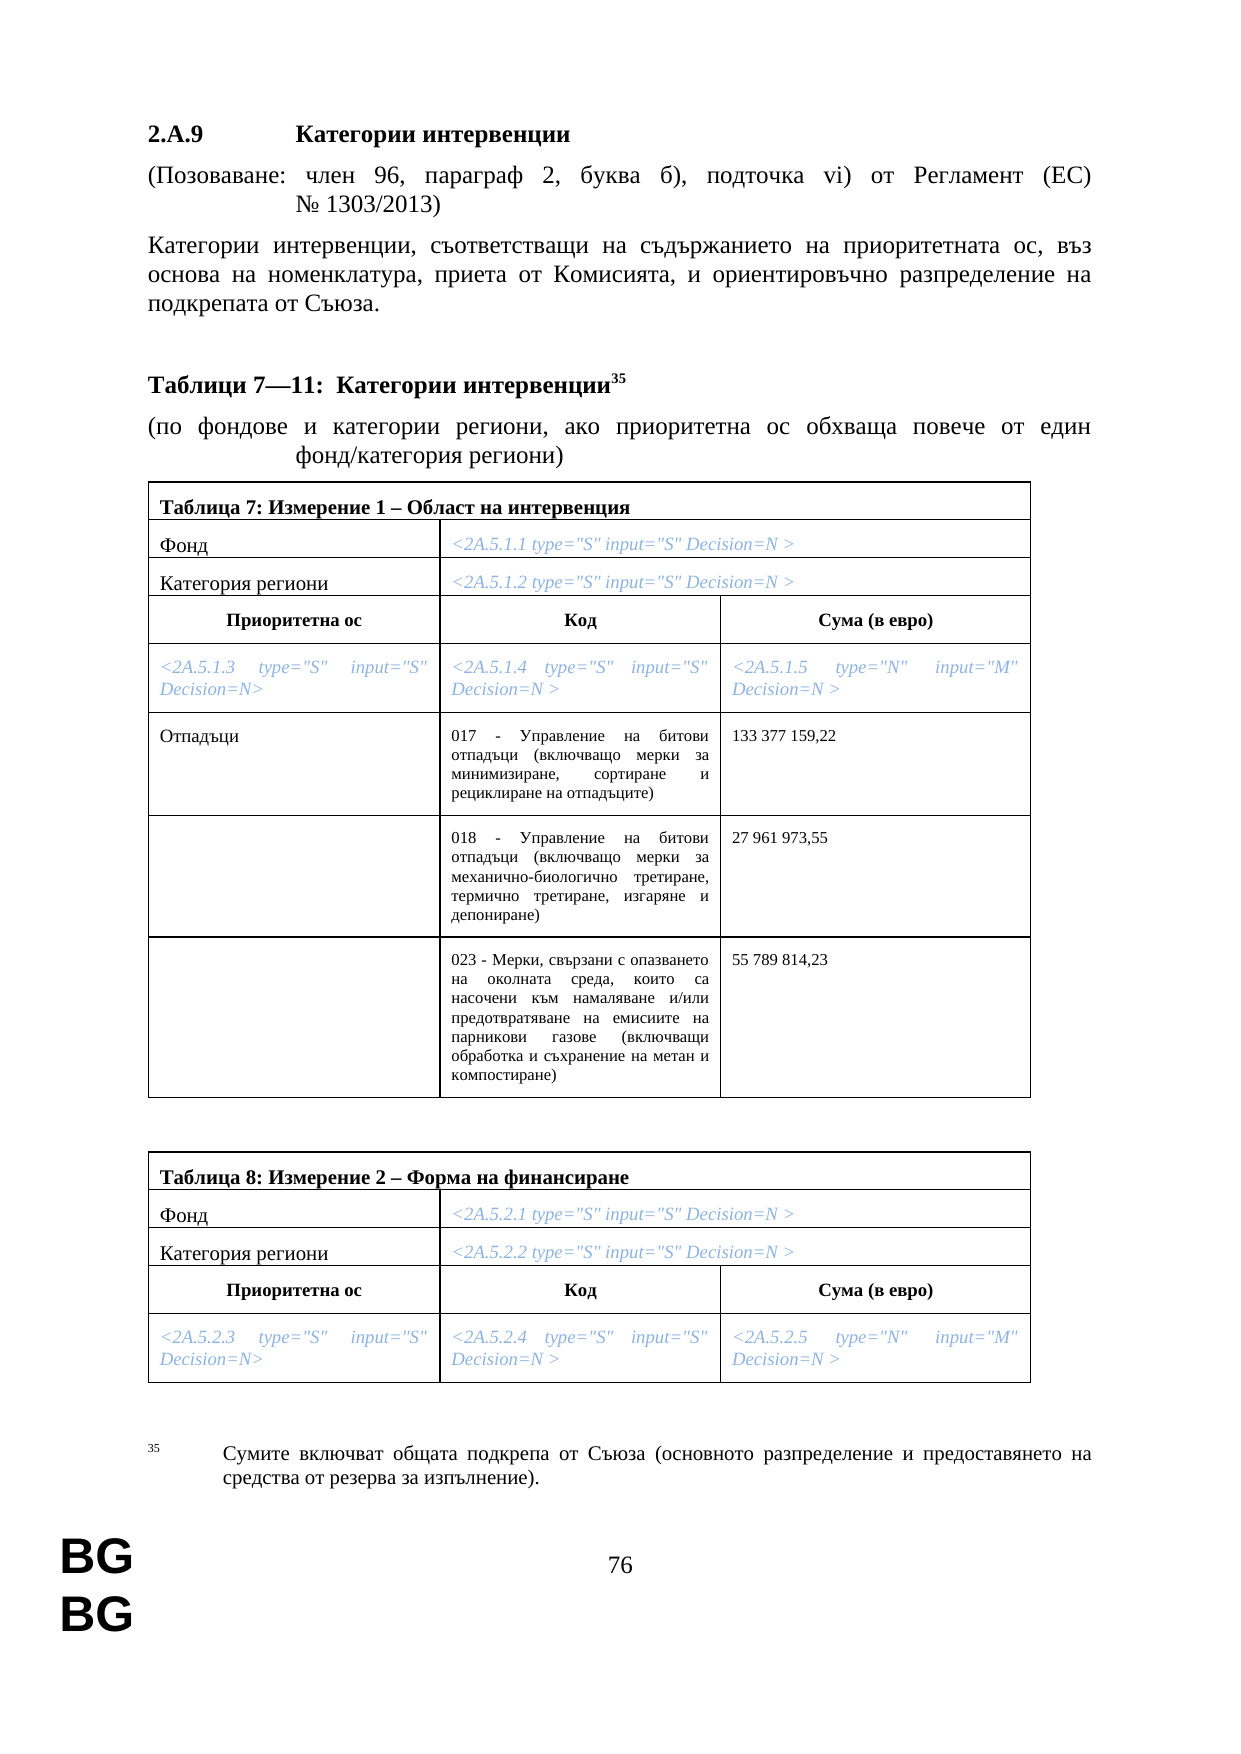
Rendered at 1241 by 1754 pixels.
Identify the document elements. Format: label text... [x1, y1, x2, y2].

table_cell Отпадъци [149, 713, 439, 814]
table_cell Сума (в евро) [721, 596, 1030, 643]
table_cell Категория региони [149, 1228, 439, 1265]
table_cell [149, 938, 439, 1097]
table_cell <2A.5.1.2 type="S" input="S" Decision=N > [441, 558, 1030, 595]
table_cell <2A.5.2.3 type="S" input="S" Decision=N> [149, 1314, 439, 1382]
text Таблици 7—11: Категории интервенции [148, 370, 1092, 399]
table_header Таблица 7: Измерение 1 – Област на интервенция [149, 483, 1030, 519]
table_cell Приоритетна ос [149, 1266, 439, 1313]
text (Позоваване: член 96, параграф 2, буква б), подточка vi) от Регламент (EС) № 1303/2013) [148, 160, 1092, 218]
table_cell <2A.5.1.5 type="N" input="M" Decision=N > [721, 644, 1030, 712]
table_cell <2A.5.1.3 type="S" input="S" Decision=N> [149, 644, 439, 712]
text Категории интервенции, съответстващи на съдържанието на приоритетната ос, въз основа на номенклатура, приета от Комисията, и ориентировъчно разпределение на подкрепата от Съюза. [148, 230, 1092, 316]
table_cell Приоритетна ос [149, 596, 439, 643]
table_cell <2A.5.2.4 type="S" input="S" Decision=N > [441, 1314, 720, 1382]
table_cell 018 - Управление на битови отпадъци (включващо мерки за механично-биологично третиране, термично третиране, изгаряне и депониране) [441, 816, 720, 936]
table_cell [149, 816, 439, 936]
text 2.А.9 Категории интервенции [148, 119, 1092, 148]
table_header Таблица 8: Измерение 2 – Форма на финансиране [149, 1153, 1030, 1189]
table_cell 55 789 814,23 [721, 938, 1030, 1097]
table_cell <2A.5.1.4 type="S" input="S" Decision=N > [441, 644, 720, 712]
table_cell <2A.5.2.5 type="N" input="M" Decision=N > [721, 1314, 1030, 1382]
table_cell 017 - Управление на битови отпадъци (включващо мерки за минимизиране, сортиране и рециклиране на отпадъците) [441, 713, 720, 814]
table_cell 133 377 159,22 [721, 713, 1030, 814]
table_cell Категория региони [149, 558, 439, 595]
table_cell 27 961 973,55 [721, 816, 1030, 936]
table_cell Код [441, 1266, 720, 1313]
table_cell Сума (в евро) [721, 1266, 1030, 1313]
table_cell Фонд [149, 520, 439, 557]
table_cell Фонд [149, 1190, 439, 1227]
text (по фондове и категории региони, ако приоритетна ос обхваща повече от един фонд/категория региони) [148, 411, 1092, 469]
table_cell 023 - Мерки, свързани с опазването на околната среда, които са насочени към намаляване и/или предотвратяване на емисиите на парникови газове (включващи обработка и съхранение на метан и компостиране) [441, 938, 720, 1097]
table_cell <2A.5.1.1 type="S" input="S" Decision=N > [441, 520, 1030, 557]
table_cell <2A.5.2.1 type="S" input="S" Decision=N > [441, 1190, 1030, 1227]
table_cell <2A.5.2.2 type="S" input="S" Decision=N > [441, 1228, 1030, 1265]
table_cell Код [441, 596, 720, 643]
